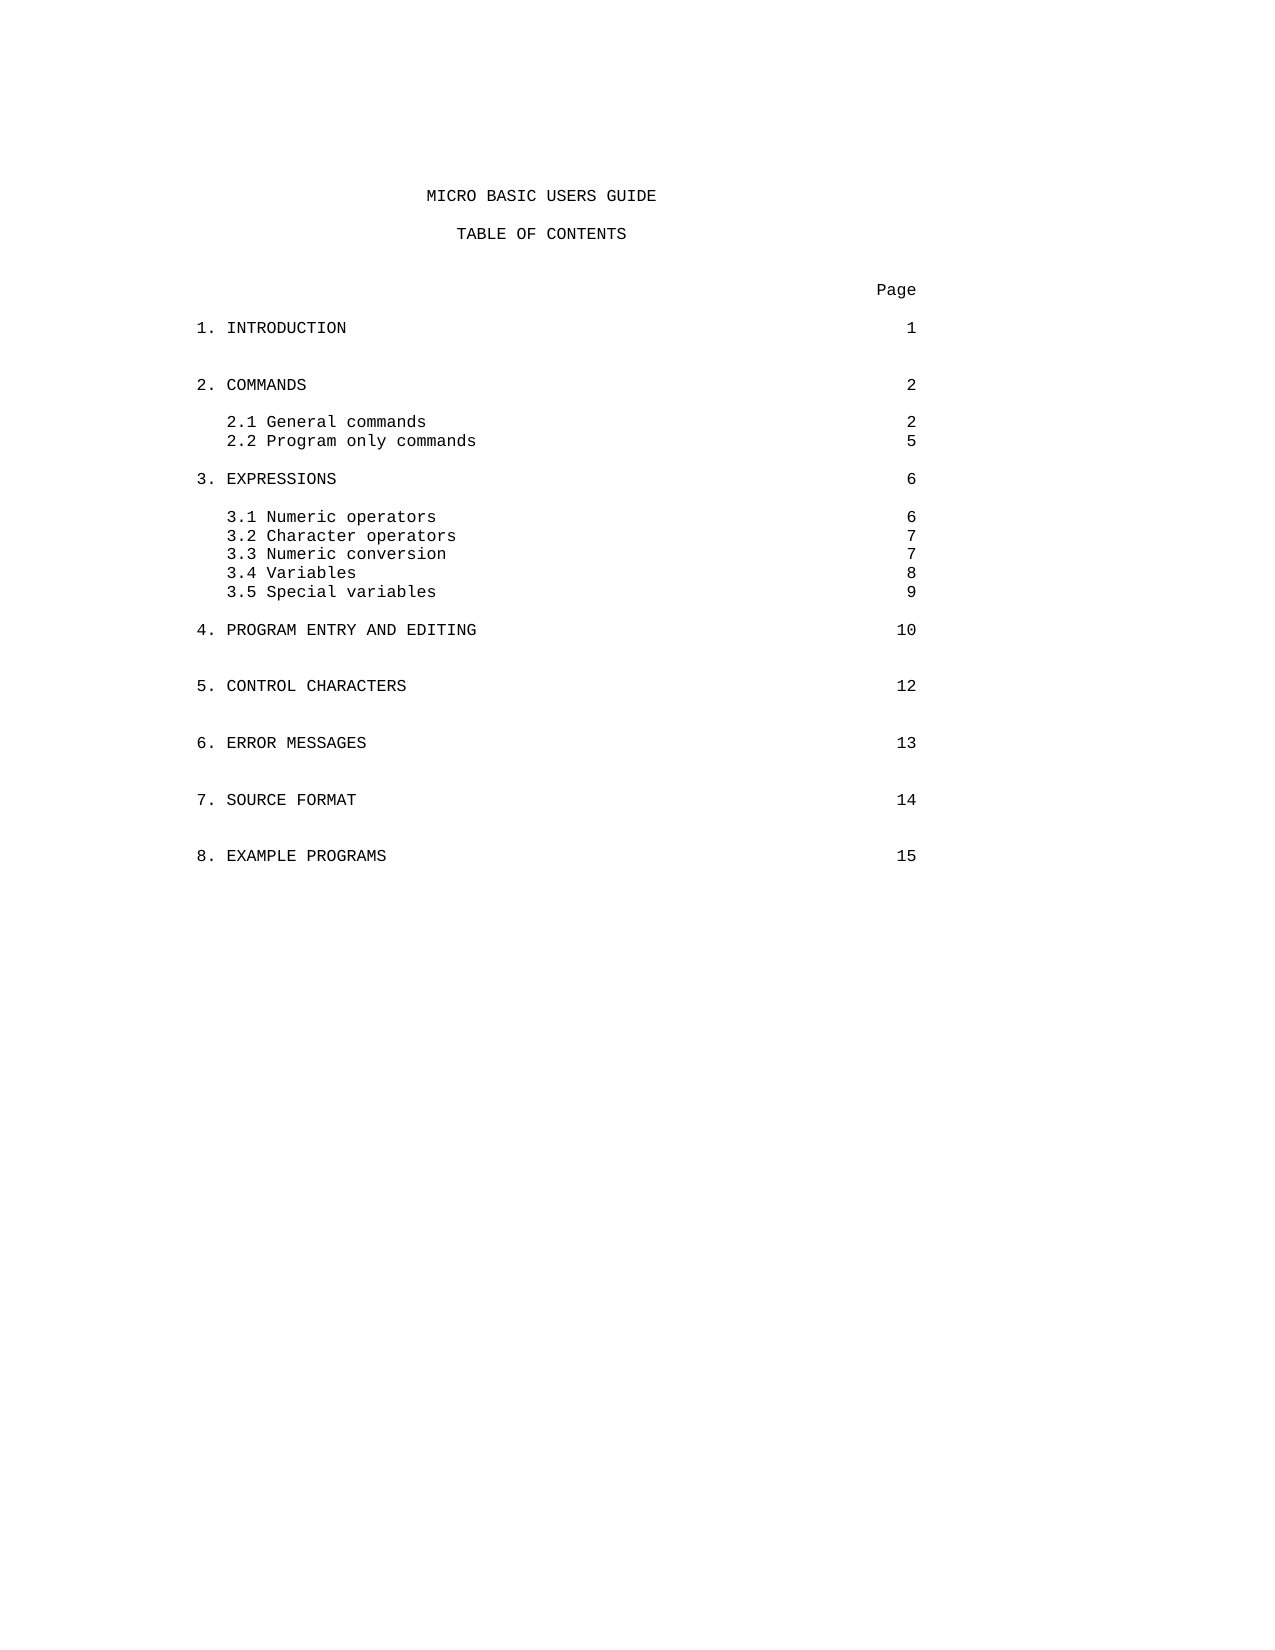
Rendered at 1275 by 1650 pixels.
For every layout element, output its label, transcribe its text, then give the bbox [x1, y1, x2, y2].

text 3.1 Numeric operators 6 [156, 508, 1118, 527]
text 3.3 Numeric conversion 7 [156, 546, 1118, 565]
text 3.4 Variables 8 [156, 565, 1118, 584]
text 2.2 Program only commands 5 [156, 433, 1118, 452]
text 1. INTRODUCTION 1 [156, 320, 1118, 338]
text Page [156, 282, 1118, 301]
text 8. EXAMPLE PROGRAMS 15 [156, 848, 1118, 866]
text 2.1 General commands 2 [156, 414, 1118, 433]
text 4. PROGRAM ENTRY AND EDITING 10 [156, 621, 1118, 640]
text 3.2 Character operators 7 [156, 527, 1118, 546]
text 3. EXPRESSIONS 6 [156, 471, 1118, 489]
text 5. CONTROL CHARACTERS 12 [156, 678, 1118, 697]
text 7. SOURCE FORMAT 14 [156, 791, 1118, 810]
text 6. ERROR MESSAGES 13 [156, 734, 1118, 753]
text TABLE OF CONTENTS [156, 225, 1118, 244]
text 3.5 Special variables 9 [156, 584, 1118, 602]
text MICRO BASIC USERS GUIDE [156, 188, 1118, 207]
text 2. COMMANDS 2 [156, 376, 1118, 395]
